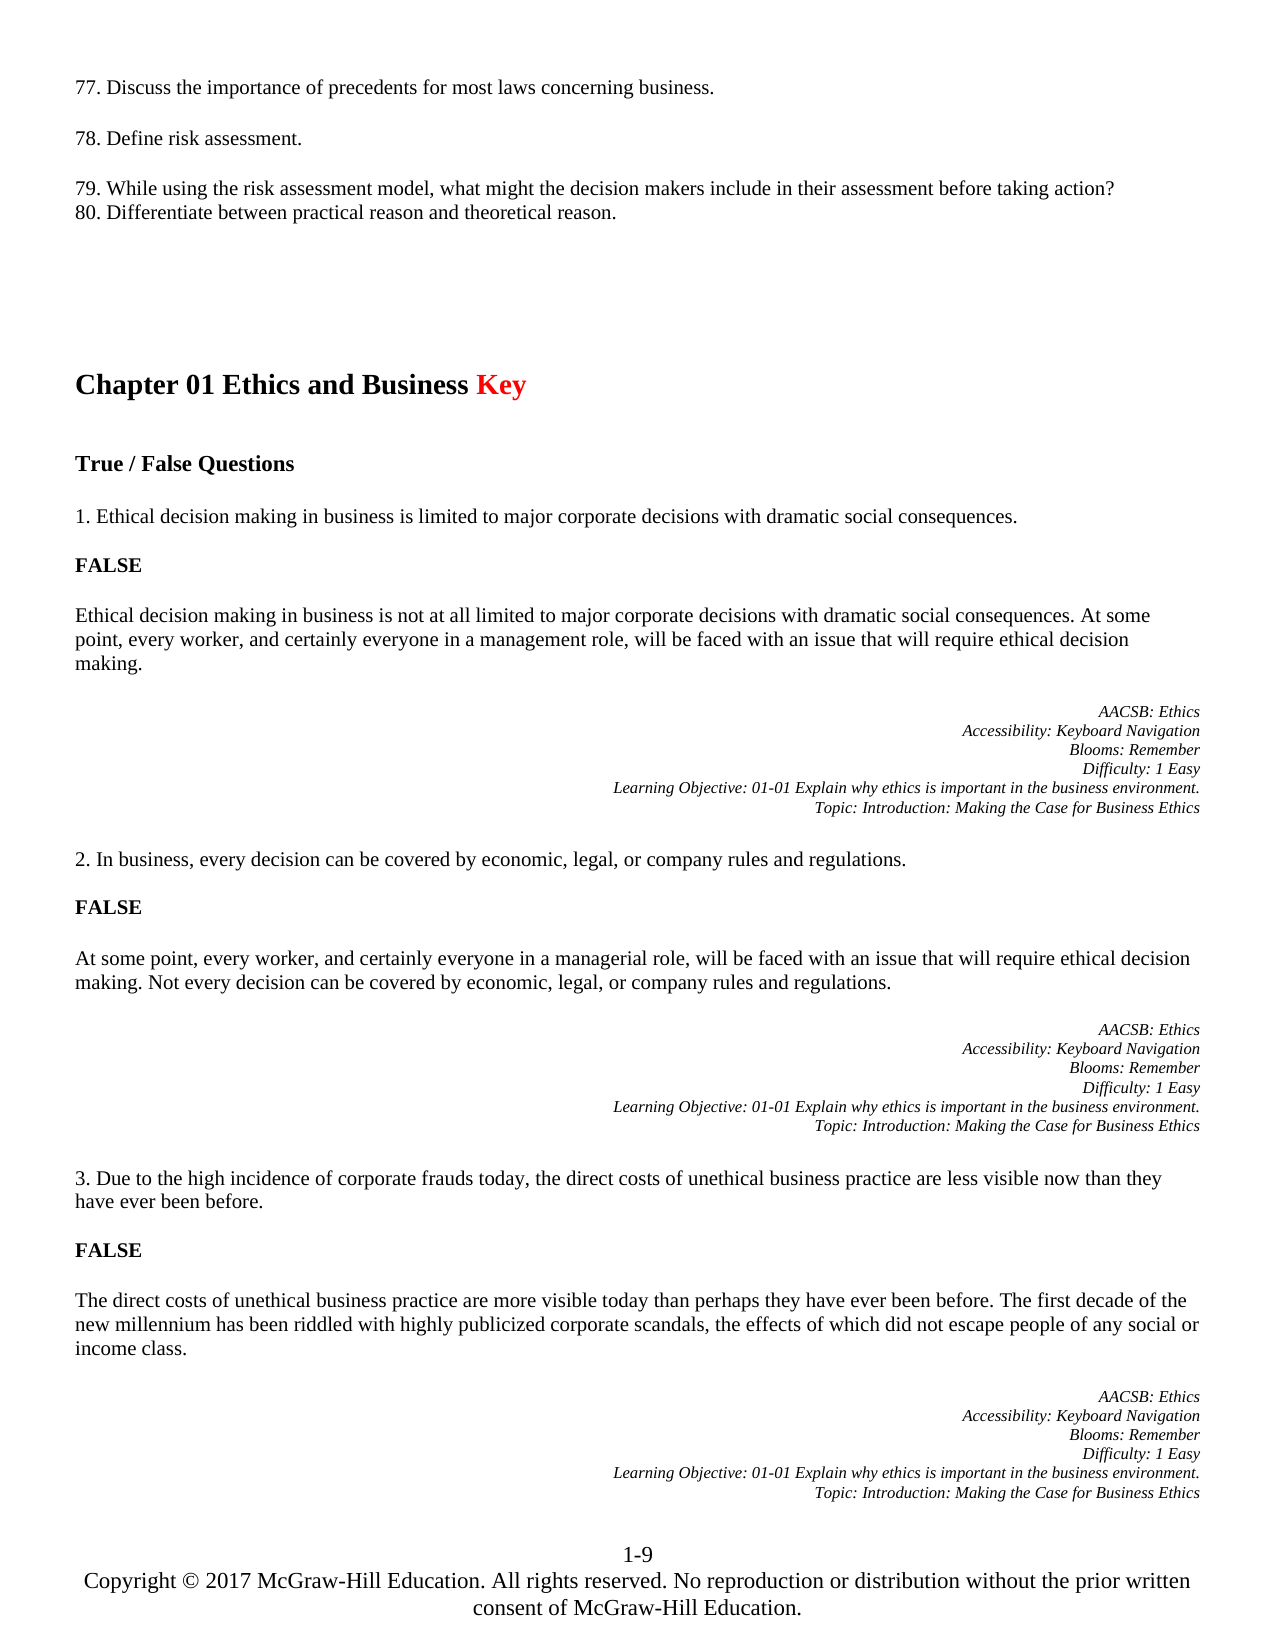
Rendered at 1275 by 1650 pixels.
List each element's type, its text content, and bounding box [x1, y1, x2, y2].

text True / False Questions [75, 428, 1200, 504]
text AACSB: Ethics Accessibility: Keyboard Navigation Blooms: Remember Difficulty: 1 Easy Learning Objective: 01-01 Explain why ethics is important in the business environment. Topic: Introduction: Making the Case for Business Ethics [75, 702, 1200, 844]
text Ethical decision making in business is not at all limited to major corporate decisions with dramatic social consequences. At some point, every worker, and certainly everyone in a management role, will be faced with an issue that will require ethical decision making. [75, 603, 1200, 675]
text FALSE [75, 895, 1200, 919]
text 1. Ethical decision making in business is limited to major corporate decisions with dramatic social consequences. [75, 504, 1200, 528]
text At some point, every worker, and certainly everyone in a managerial role, will be faced with an issue that will require ethical decision making. Not every decision can be covered by economic, legal, or company rules and regulations. [75, 946, 1200, 994]
text FALSE [75, 553, 1200, 577]
text The direct costs of unethical business practice are more visible today than perhaps they have ever been before. The first decade of the new millennium has been riddled with highly publicized corporate scandals, the effects of which did not escape people of any social or income class. [75, 1288, 1200, 1360]
text 77. Discuss the importance of precedents for most laws concerning business. [75, 75, 1200, 99]
text Chapter 01 Ethics and Business Key [75, 367, 1200, 428]
text 79. While using the risk assessment model, what might the decision makers include in their assessment before taking action? [75, 176, 1200, 200]
text AACSB: Ethics Accessibility: Keyboard Navigation Blooms: Remember Difficulty: 1 Easy Learning Objective: 01-01 Explain why ethics is important in the business environment. Topic: Introduction: Making the Case for Business Ethics [75, 1387, 1200, 1529]
text AACSB: Ethics Accessibility: Keyboard Navigation Blooms: Remember Difficulty: 1 Easy Learning Objective: 01-01 Explain why ethics is important in the business environment. Topic: Introduction: Making the Case for Business Ethics [75, 1020, 1200, 1163]
text FALSE [75, 1238, 1200, 1262]
text 3. Due to the high incidence of corporate frauds today, the direct costs of unethical business practice are less visible now than they have ever been before. [75, 1165, 1200, 1213]
text 80. Differentiate between practical reason and theoretical reason. [75, 200, 1200, 224]
text 2. In business, every decision can be covered by economic, legal, or company rules and regulations. [75, 847, 1200, 871]
text 78. Define risk assessment. [75, 125, 1200, 149]
